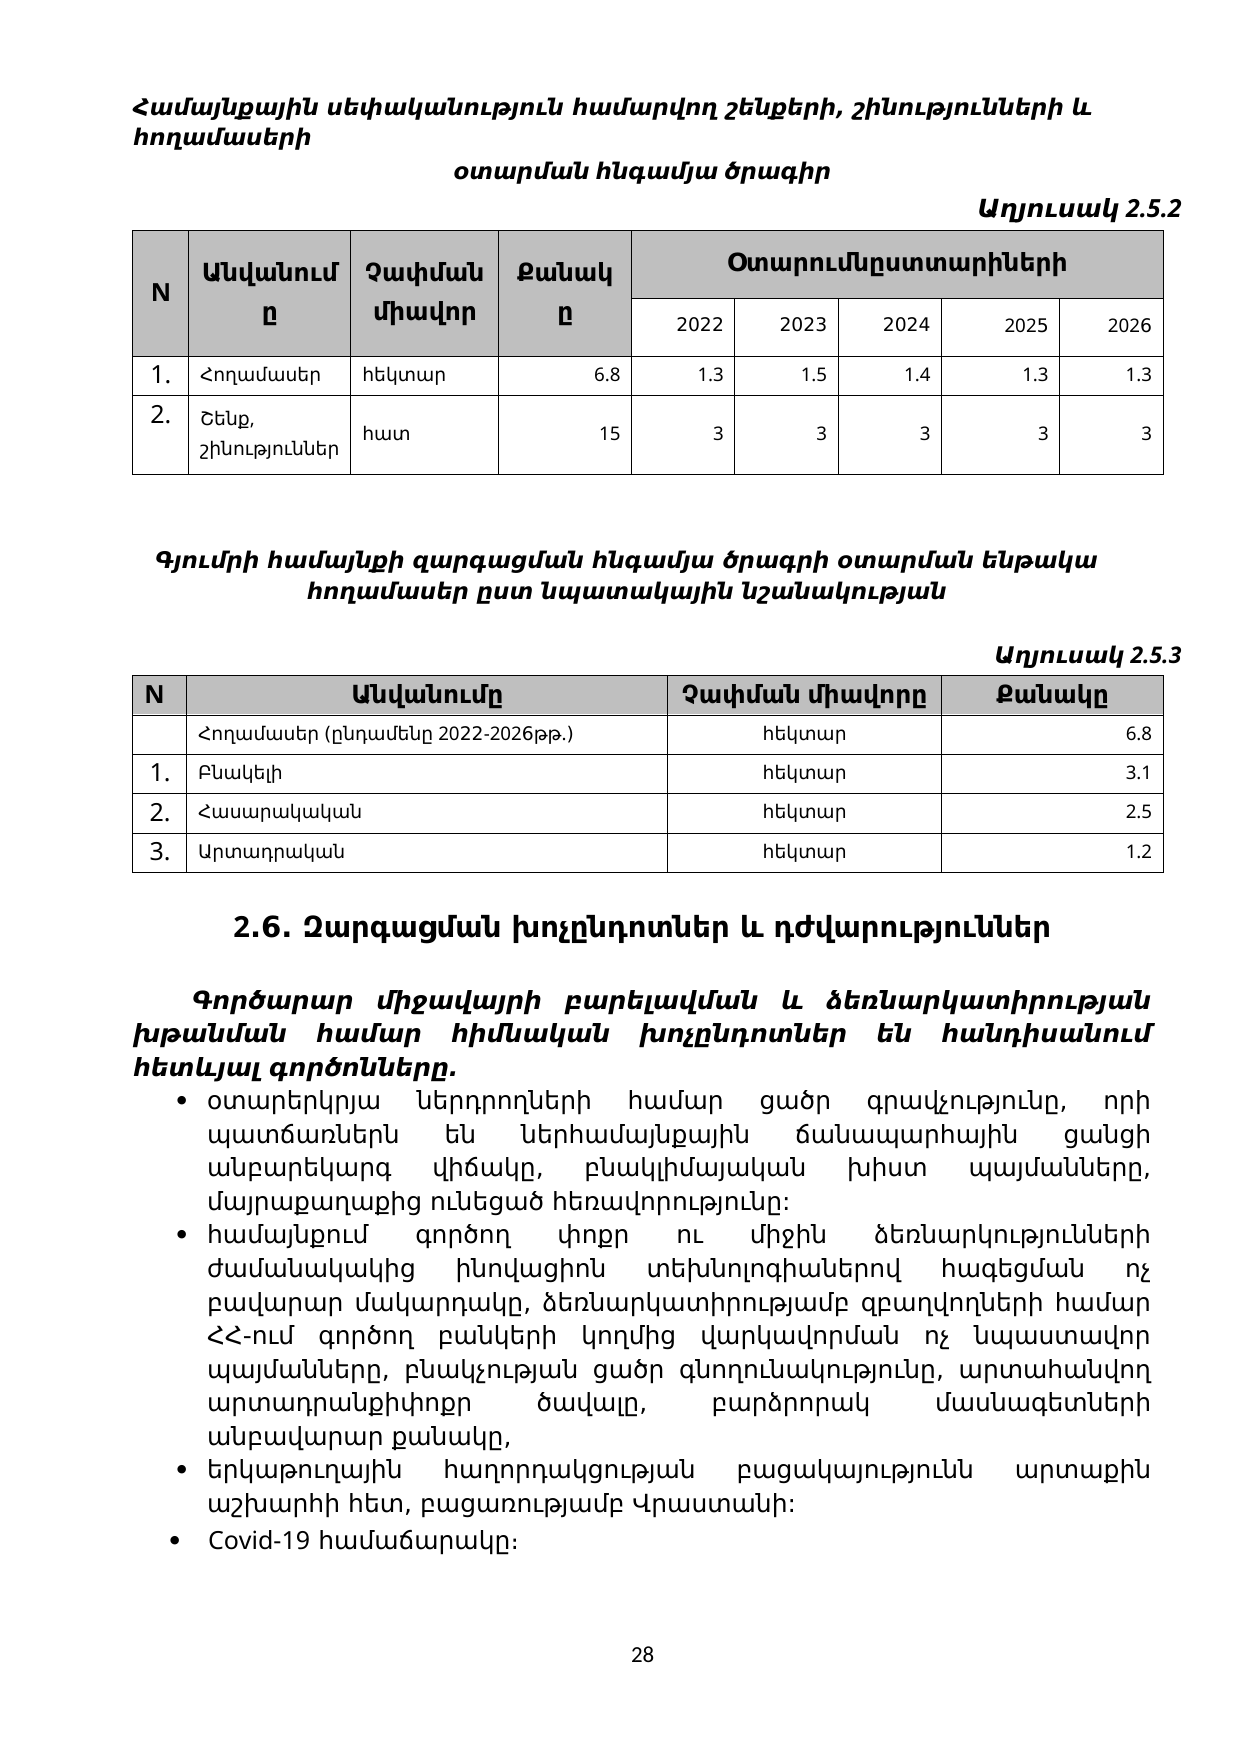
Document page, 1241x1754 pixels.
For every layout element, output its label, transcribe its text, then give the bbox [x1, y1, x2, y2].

table_header Օտարումնըստտարիների [632, 231, 1163, 298]
table_header Չափման միավոր [351, 231, 498, 356]
text 2.6. Զարգացման խոչընդոտներ և դժվարություններ [133, 907, 1152, 946]
table_cell 1.2 [942, 834, 1163, 872]
list օտարերկրյա ներդրողների համար ցածր գրավչությունը, որի պատճառներն են ներհամայնքային ճանապարհային ցանցի անբարեկարգ վիճակը, բնակլիմայական խիստ պայմանները, մայրաքաղաքից ունեցած հեռավորությունը: [177, 1086, 1152, 1216]
table_cell Հասարակական [187, 794, 667, 833]
table_cell 2022 [632, 299, 734, 356]
table_cell հեկտար [668, 755, 941, 793]
table_cell 6.8 [942, 716, 1163, 754]
table_cell 3 [839, 396, 941, 474]
table_header N [133, 231, 188, 356]
table_cell հեկտար [668, 794, 941, 833]
table_header Քանակը [942, 676, 1163, 714]
table_cell հեկտար [351, 357, 498, 395]
table_header Չափման միավորը [668, 676, 941, 714]
table_cell 1.5 [735, 357, 838, 395]
table_cell 2025 [942, 299, 1059, 356]
table_cell 6.8 [499, 357, 631, 395]
table_cell 2. [133, 794, 186, 833]
table_cell 2023 [735, 299, 838, 356]
table_header N [133, 676, 186, 714]
table_cell 3 [942, 396, 1059, 474]
table_cell հատ [351, 396, 498, 474]
list երկաթուղային հաղորդակցության բացակայությունն արտաքին աշխարհի հետ, բացառությամբ Վրաստանի: [177, 1455, 1152, 1518]
list Covid-19 համաճարակը։ [170, 1522, 1152, 1557]
table_cell 3 [632, 396, 734, 474]
table_cell 1. [133, 357, 188, 395]
table_cell 3 [1060, 396, 1163, 474]
table_cell 3 [735, 396, 838, 474]
text Համայնքային սեփականություն համարվող շենքերի, շինությունների և հողամասերի [133, 94, 1152, 151]
table_cell Հողամասեր (ընդամենը 2022-2026թթ.) [187, 716, 667, 754]
text Աղյուսակ 2.5.3 [133, 639, 1181, 671]
table_cell 3. [133, 834, 186, 872]
text օտարման հնգամյա ծրագիր [133, 155, 1152, 186]
table_cell 15 [499, 396, 631, 474]
table_cell 1.4 [839, 357, 941, 395]
table_cell հեկտար [668, 716, 941, 754]
text Գյումրի համայնքի զարգացման հնգամյա ծրագրի օտարման ենթակա հողամասեր ըստ նպատակային նշանակության [133, 547, 1121, 604]
table_cell 1.3 [1060, 357, 1163, 395]
table_header Քանակը [499, 231, 631, 356]
table_cell 1. [133, 755, 186, 793]
text Աղյուսակ 2.5.2 [133, 191, 1181, 225]
table_cell 2026 [1060, 299, 1163, 356]
table_header Անվանումը [187, 676, 667, 714]
list Գործարար միջավայրի բարելավման և ձեռնարկատիրության խթանման համար հիմնական խոչընդոտներ են հանդիսանում հետևյալ գործոնները. [133, 986, 1152, 1082]
table_header Անվանումը [189, 231, 350, 356]
table_cell [133, 716, 186, 754]
table_cell Արտադրական [187, 834, 667, 872]
table_cell 1.3 [632, 357, 734, 395]
list համայնքում գործող փոքր ու միջին ձեռնարկությունների ժամանակակից ինովացիոն տեխնոլոգիաներով հագեցման ոչ բավարար մակարդակը, ձեռնարկատիրությամբ զբաղվողների համար ՀՀ-ում գործող բանկերի կողմից վարկավորման ոչ նպաստավոր պայմանները, բնակչության ցածր գնողունակությունը, արտահանվող արտադրանքիփոքր ծավալը, բարձրորակ մասնագետների անբավարար քանակը, [177, 1221, 1152, 1451]
table_cell Շենք, շինություններ [189, 396, 350, 474]
table_cell Բնակելի [187, 755, 667, 793]
table_cell 1.3 [942, 357, 1059, 395]
table_cell 2.5 [942, 794, 1163, 833]
table_cell 2. [133, 396, 188, 474]
table_cell 3.1 [942, 755, 1163, 793]
table_cell 2024 [839, 299, 941, 356]
table_cell Հողամասեր [189, 357, 350, 395]
table_cell հեկտար [668, 834, 941, 872]
